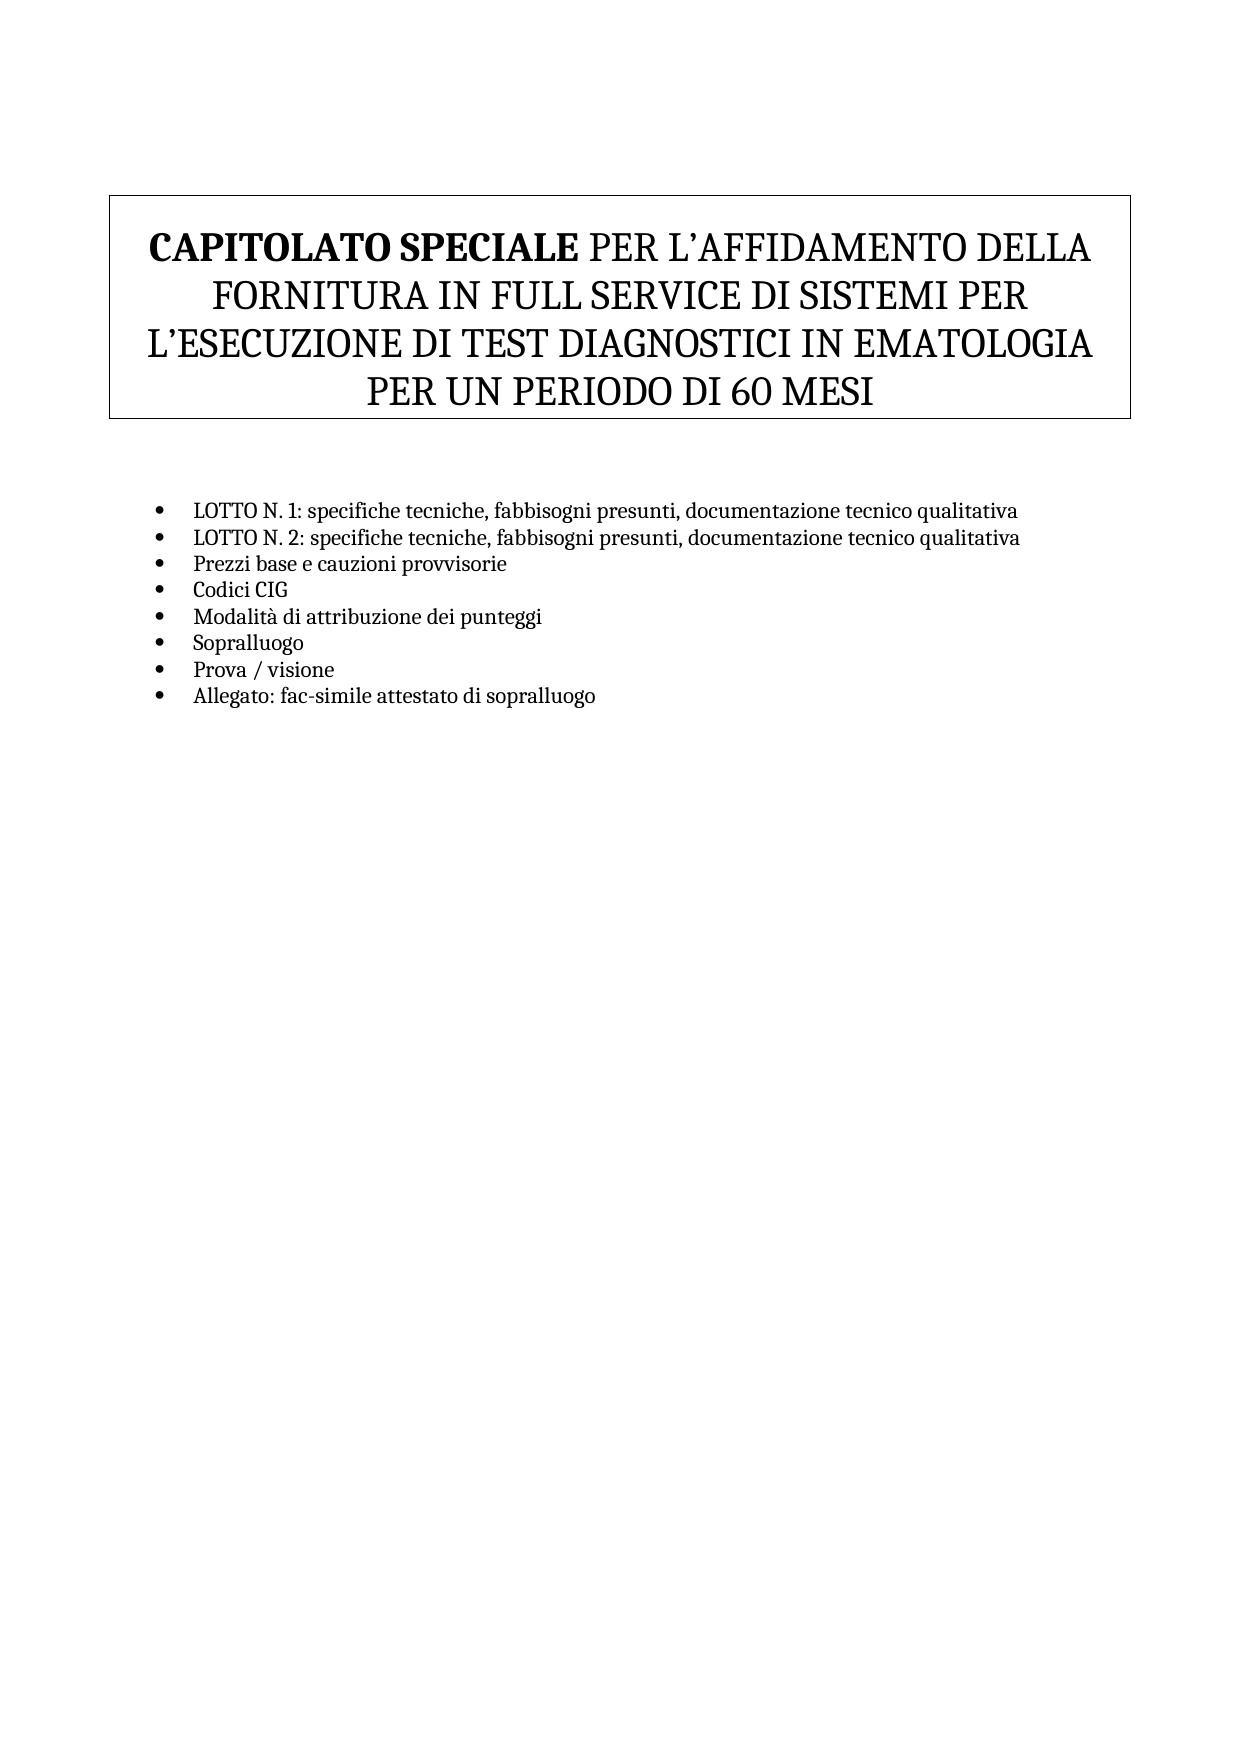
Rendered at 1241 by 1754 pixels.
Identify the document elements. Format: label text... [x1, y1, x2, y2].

list Allegato: fac-simile attestato di sopralluogo [156, 683, 1122, 709]
list Modalità di attribuzione dei punteggi [156, 604, 1122, 630]
text CAPITOLATO SPECIALE PER L’AFFIDAMENTO DELLA FORNITURA IN FULL SERVICE DI SISTEMI PER L’ESECUZIONE DI TEST DIAGNOSTICI IN EMATOLOGIA PER UN PERIODO DI 60 MESI [110, 221, 1130, 418]
list Prova / visione [156, 656, 1122, 683]
list Prezzi base e cauzioni provvisorie [156, 551, 1122, 577]
list LOTTO N. 1: specifiche tecniche, fabbisogni presunti, documentazione tecnico qualitativa [156, 498, 1122, 524]
list Codici CIG [156, 577, 1122, 604]
list LOTTO N. 2: specifiche tecniche, fabbisogni presunti, documentazione tecnico qualitativa [156, 524, 1122, 551]
list Sopralluogo [156, 630, 1122, 656]
